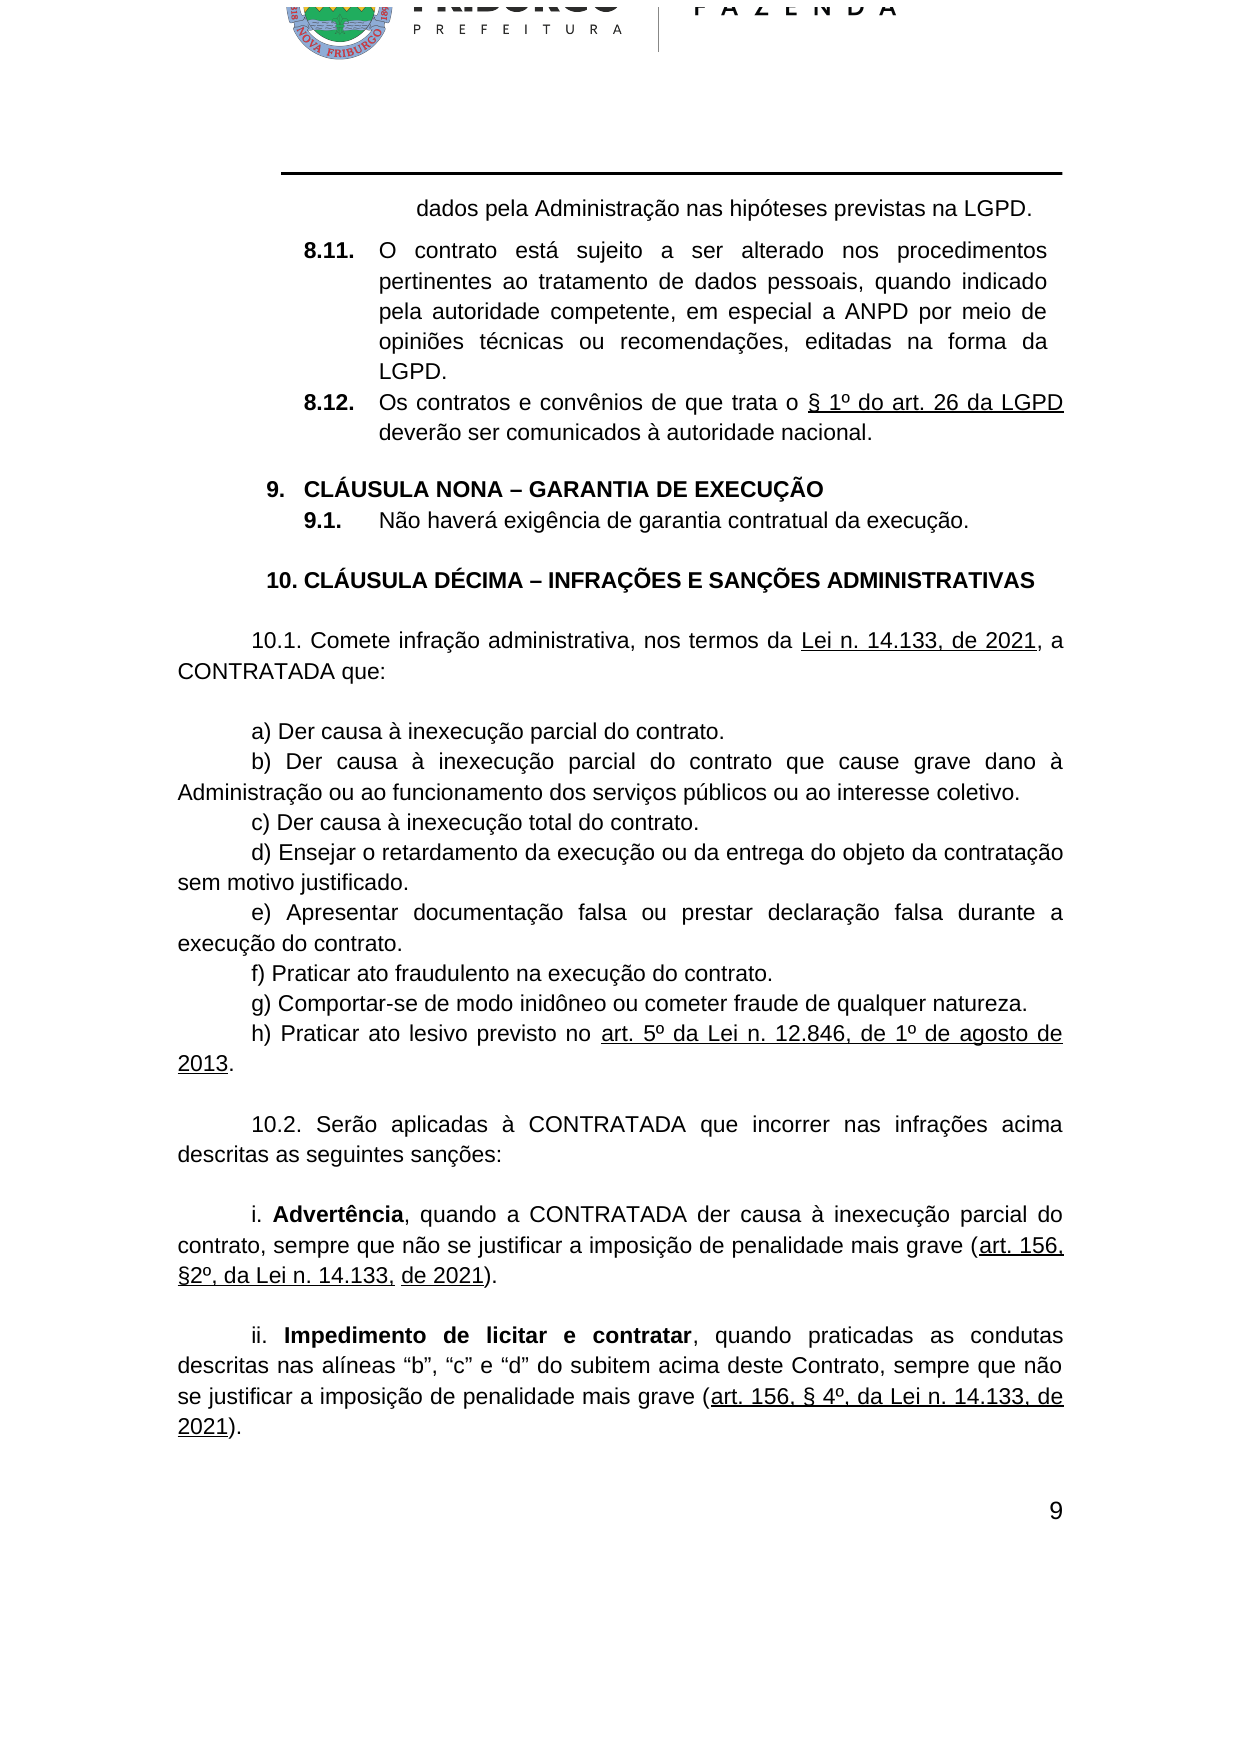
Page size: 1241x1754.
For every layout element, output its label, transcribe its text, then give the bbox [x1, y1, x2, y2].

text 10.2. Serão aplicadas à CONTRATADA que incorrer nas infrações acima descritas as seguintes sanções: [177, 1111, 1064, 1167]
text h) Praticar ato lesivo previsto no art. 5º da Lei n. 12.846, de 1º de agosto de 2013. [177, 1020, 1064, 1077]
text f) Praticar ato fraudulento na execução do contrato. [177, 960, 1064, 986]
list CLÁUSULA DÉCIMA – INFRAÇÕES E SANÇÕES ADMINISTRATIVAS [266, 567, 1064, 593]
text g) Comportar-se de modo inidôneo ou cometer fraude de qualquer natureza. [177, 990, 1064, 1016]
text e) Apresentar documentação falsa ou prestar declaração falsa durante a execução do contrato. [177, 899, 1064, 956]
list O contrato está sujeito a ser alterado nos procedimentos pertinentes ao tratamento de dados pessoais, quando indicado pela autoridade competente, em especial a ANPD por meio de opiniões técnicas ou recomendações, editadas na forma da LGPD. [303, 237, 1048, 385]
text 10.1. Comete infração administrativa, nos termos da Lei n. 14.133, de 2021, a CONTRATADA que: [177, 627, 1064, 684]
list Os contratos e convênios de que trata o § 1º do art. 26 da LGPD deverão ser comunicados à autoridade nacional. [303, 388, 1064, 445]
text c) Der causa à inexecução total do contrato. [177, 809, 1064, 835]
text ii. Impedimento de licitar e contratar, quando praticadas as condutas descritas nas alíneas “b”, “c” e “d” do subitem acima deste Contrato, sempre que não se justificar a imposição de penalidade mais grave (art. 156, § 4º, da Lei n. 14.133, de 2021). [177, 1322, 1064, 1439]
list CLÁUSULA NONA – GARANTIA DE EXECUÇÃO [266, 476, 1064, 503]
text a) Der causa à inexecução parcial do contrato. [177, 718, 1064, 744]
text d) Ensejar o retardamento da execução ou da entrega do objeto da contratação sem motivo justificado. [177, 839, 1064, 896]
text i. Advertência, quando a CONTRATADA der causa à inexecução parcial do contrato, sempre que não se justificar a imposição de penalidade mais grave (art. 156, §2º, da Lei n. 14.133, de 2021). [177, 1201, 1064, 1288]
list Não haverá exigência de garantia contratual da execução. [303, 507, 1064, 533]
text b) Der causa à inexecução parcial do contrato que cause grave dano à Administração ou ao funcionamento dos serviços públicos ou ao interesse coletivo. [177, 748, 1064, 805]
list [341, 195, 1064, 221]
picture [251, 7, 1095, 99]
